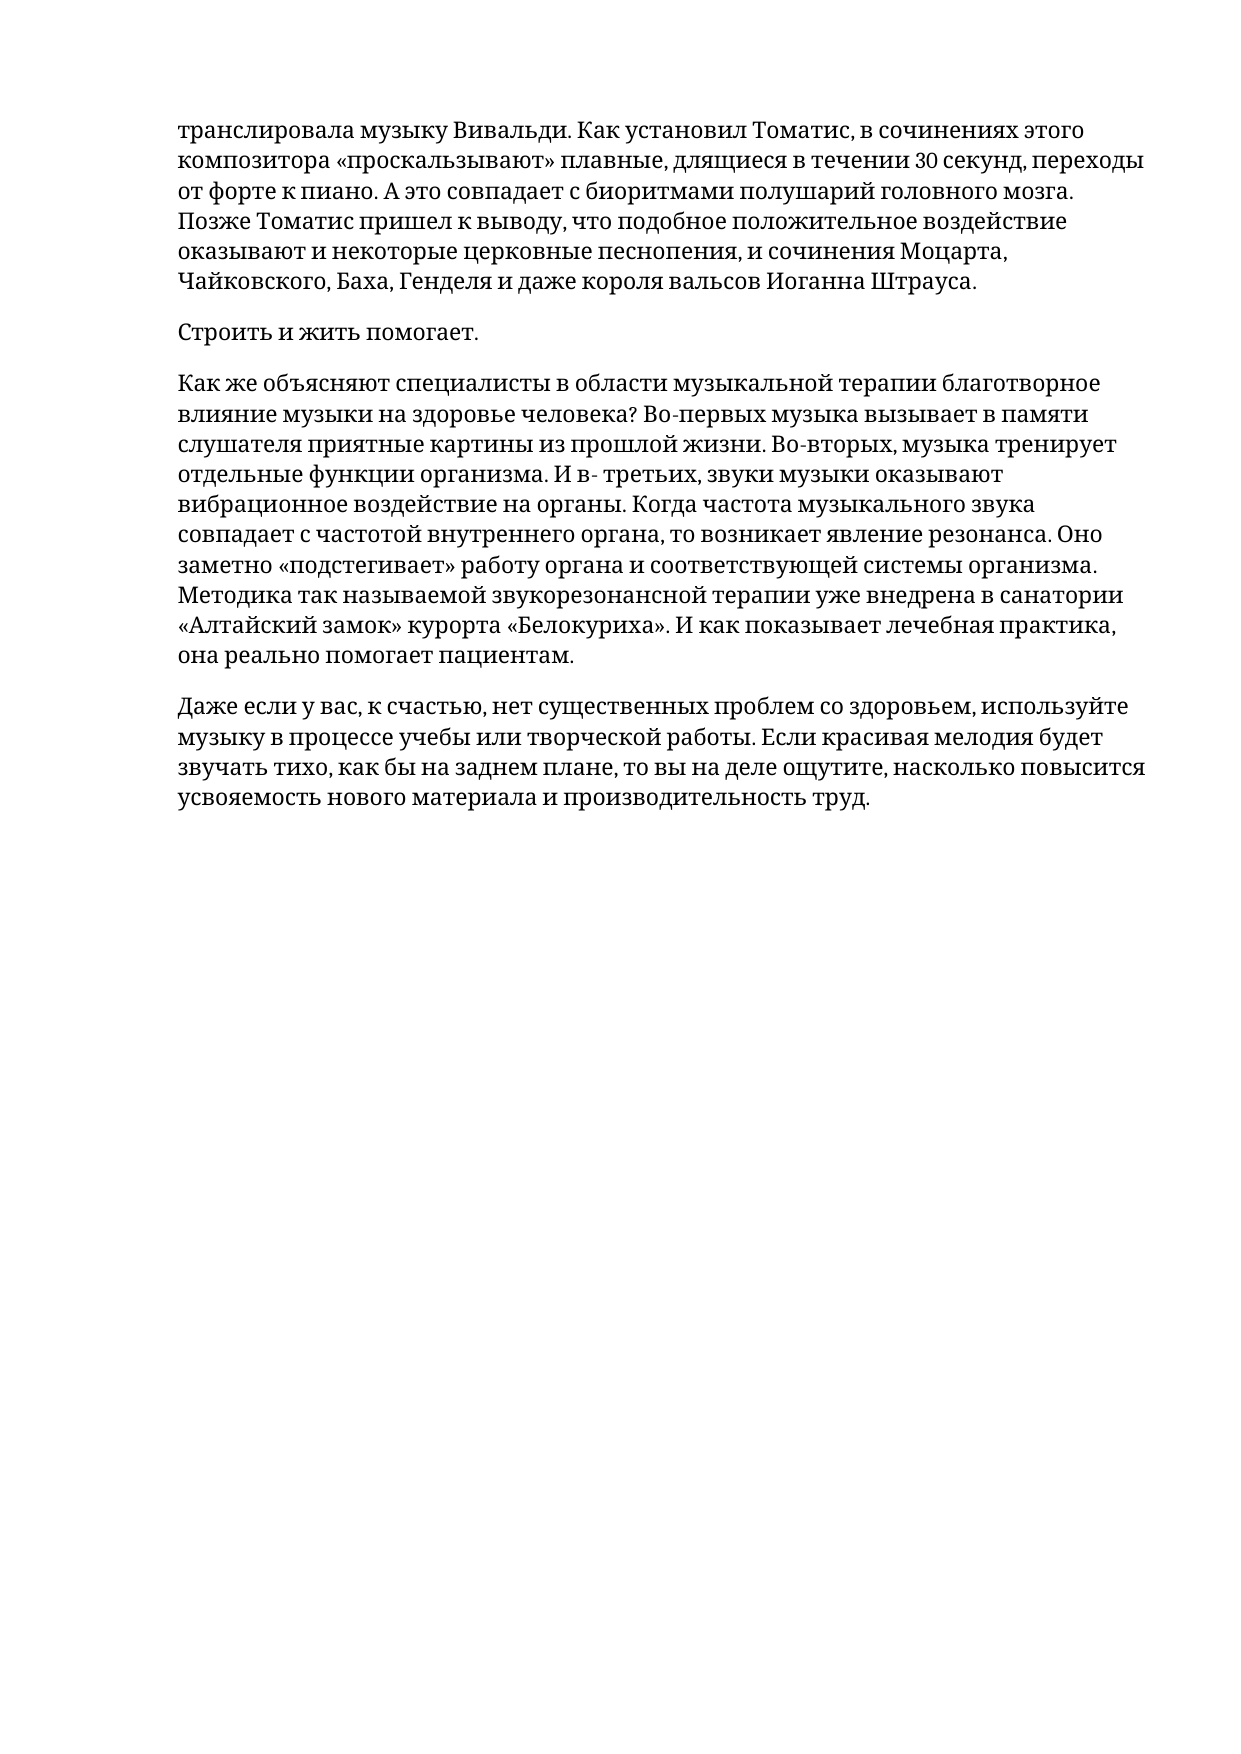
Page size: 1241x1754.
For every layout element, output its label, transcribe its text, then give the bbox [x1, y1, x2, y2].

text Даже если у вас, к счастью, нет существенных проблем со здоровьем, используйте музыку в процессе учебы или творческой работы. Если красивая мелодия будет звучать тихо, как бы на заднем плане, то вы на деле ощутите, насколько повысится усвояемость нового материала и производительность труд. [177, 694, 1152, 811]
text Как же объясняют специалисты в области музыкальной терапии благотворное влияние музыки на здоровье человека? Во-первых музыка вызывает в памяти слушателя приятные картины из прошлой жизни. Во-вторых, музыка тренирует отдельные функции организма. И в- третьих, звуки музыки оказывают вибрационное воздействие на органы. Когда частота музыкального звука совпадает с частотой внутреннего органа, то возникает явление резонанса. Оно заметно «подстегивает» работу органа и соответствующей системы организма. Методика так называемой звукорезонансной терапии уже внедрена в санатории «Алтайский замок» курорта «Белокуриха». И как показывает лечебная практика, она реально помогает пациентам. [177, 371, 1152, 669]
text Строить и жить помогает. [177, 320, 1152, 347]
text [177, 118, 1152, 296]
